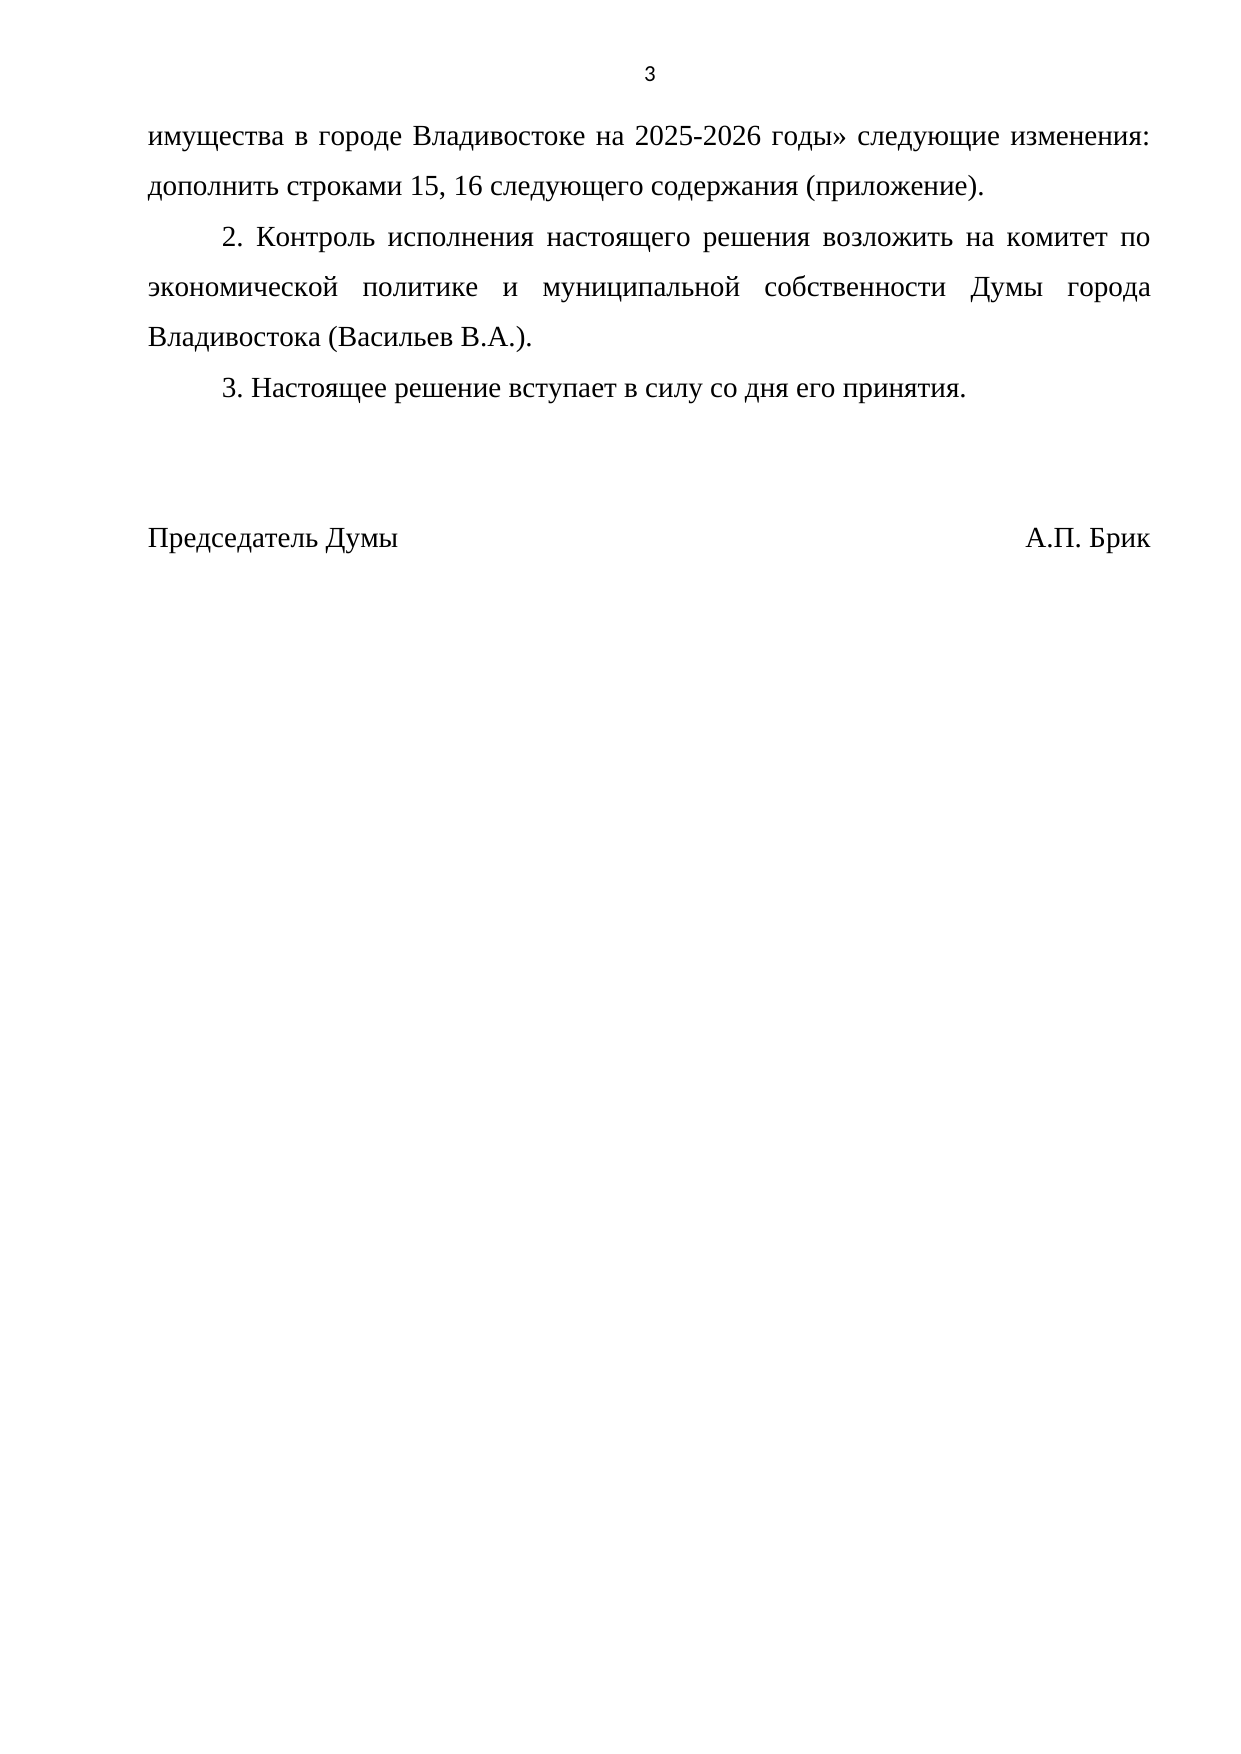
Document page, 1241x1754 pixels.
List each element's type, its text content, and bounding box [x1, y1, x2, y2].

text Председатель Думы А.П. Брик [148, 521, 1152, 554]
text 2. Контроль исполнения настоящего решения возложить на комитет по экономической политике и муниципальной собственности Думы города Владивостока (Васильев В.А.). [148, 219, 1152, 353]
text 3. Настоящее решение вступает в силу со дня его принятия. [148, 370, 1152, 403]
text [148, 118, 1152, 202]
